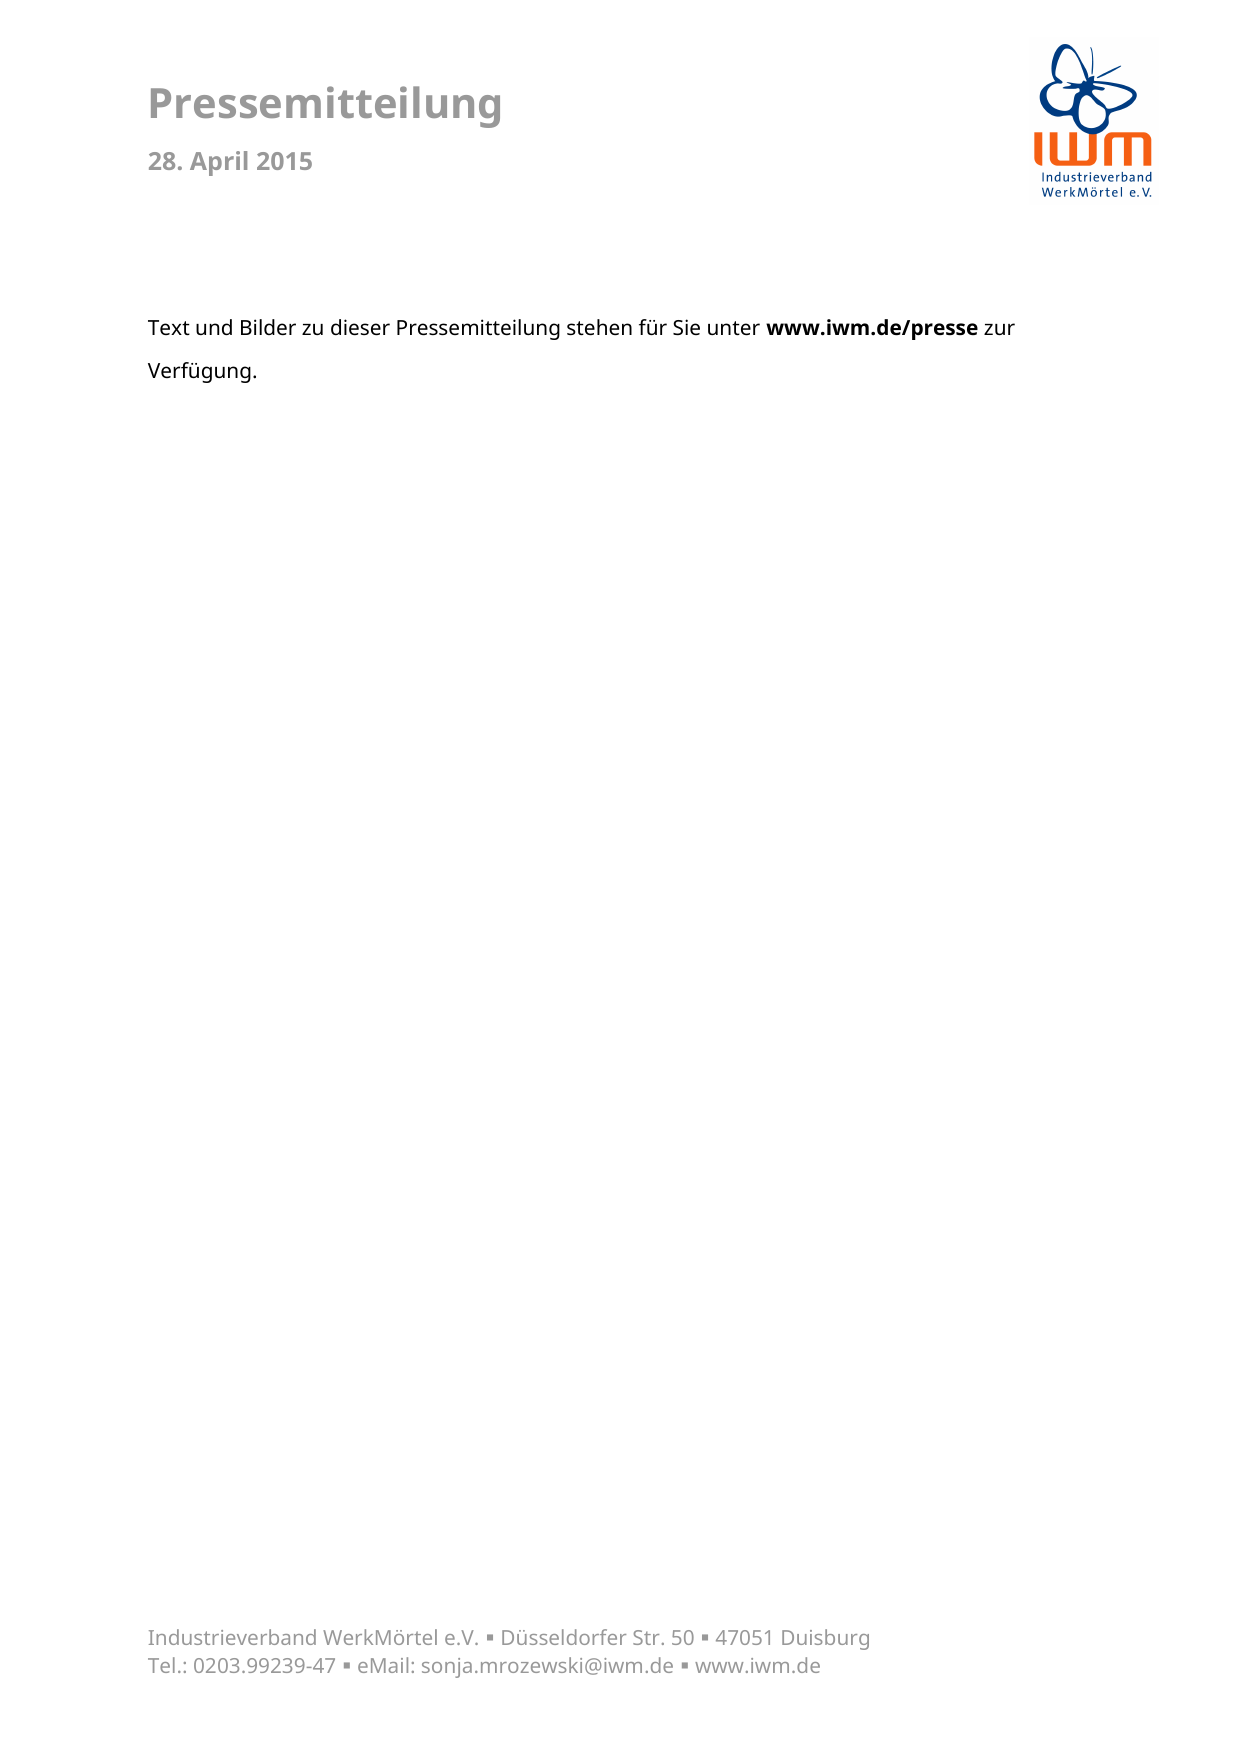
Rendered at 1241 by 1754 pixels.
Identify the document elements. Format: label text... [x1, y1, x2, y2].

picture [1028, 37, 1159, 205]
text Text und Bilder zu dieser Pressemitteilung stehen für Sie unter www.iwm.de/presse zur Verfügung. [148, 313, 1048, 384]
